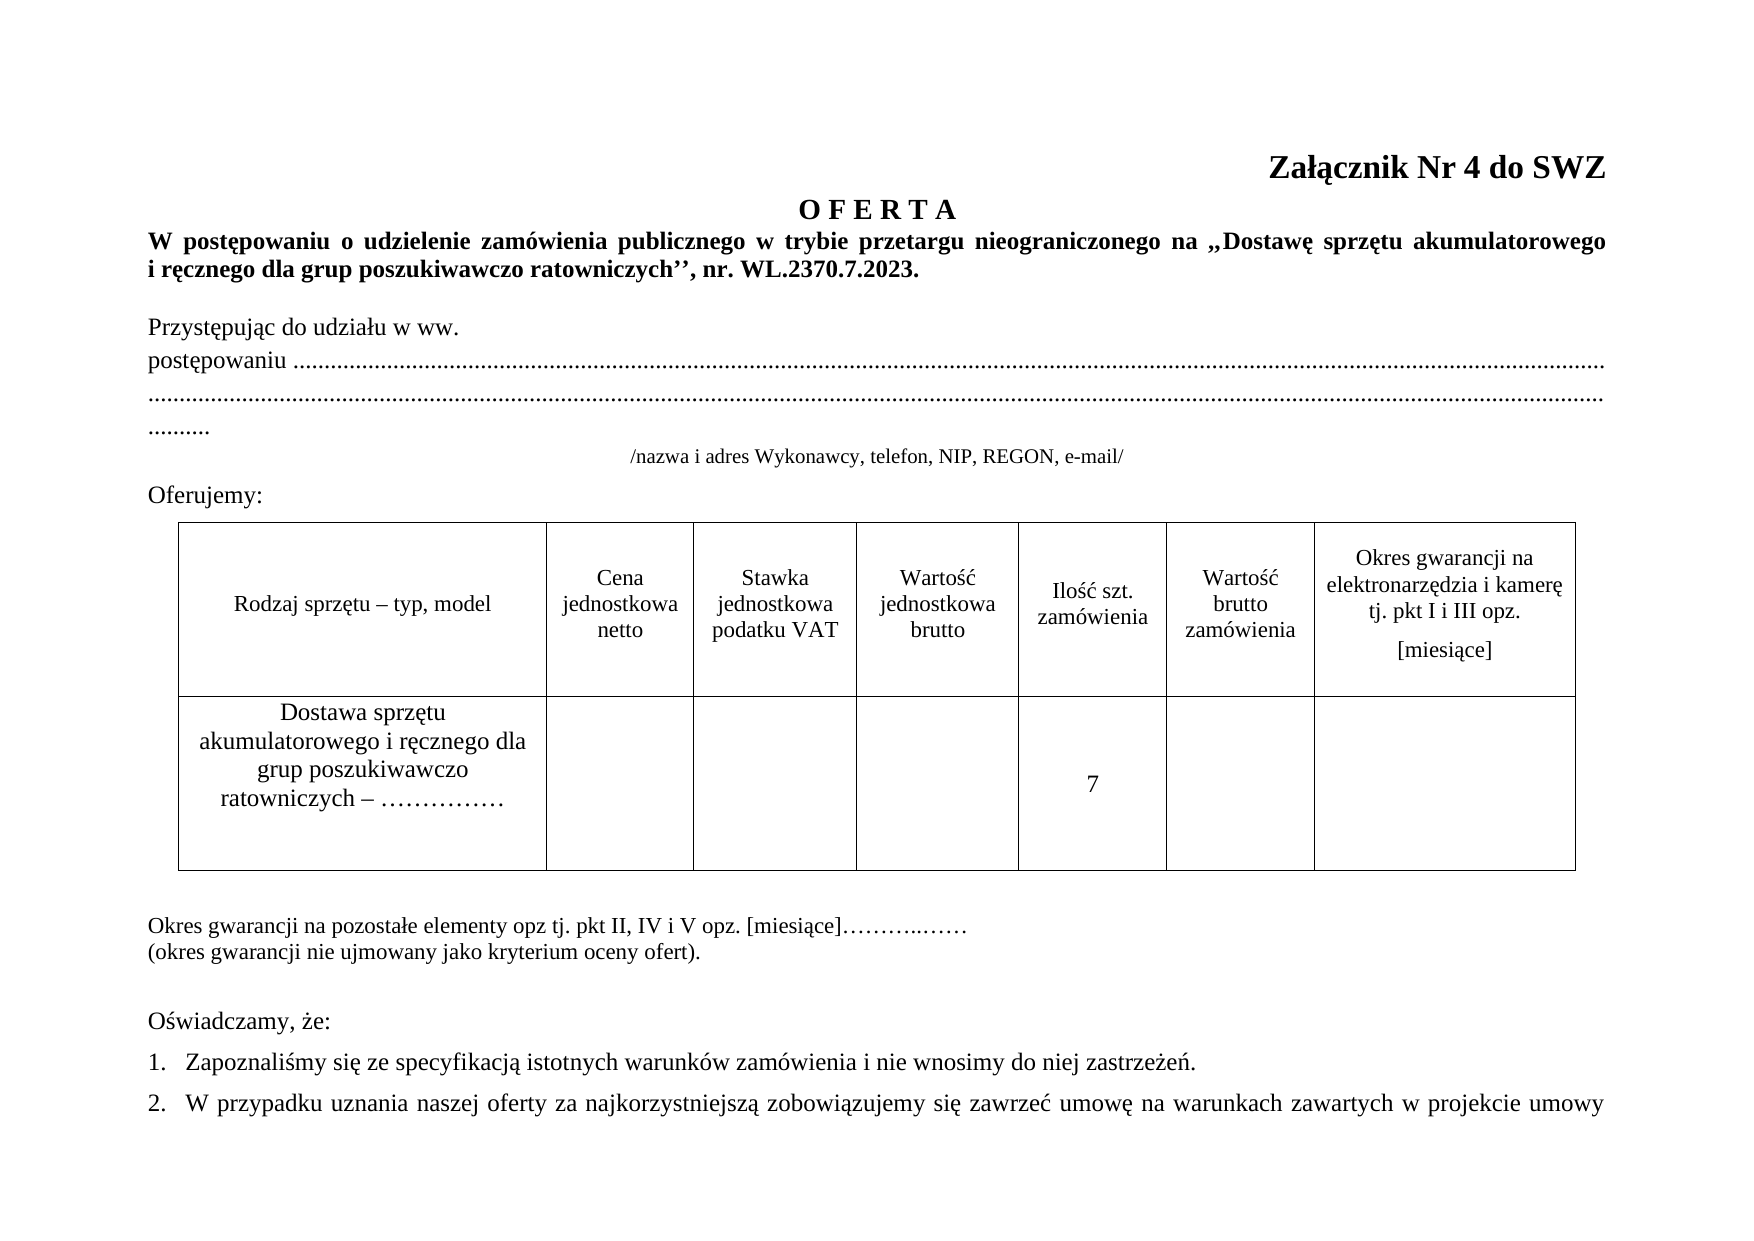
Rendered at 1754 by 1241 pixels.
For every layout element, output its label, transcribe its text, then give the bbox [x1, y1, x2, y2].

table_header Ilość szt. zamówienia [1019, 523, 1166, 696]
text Oświadczamy, że: [148, 1006, 1606, 1034]
text Okres gwarancji na pozostałe elementy opz tj. pkt II, IV i V opz. [miesiące]………..…… [148, 912, 1606, 938]
text O F E R T A [148, 192, 1606, 226]
text /nazwa i adres Wykonawcy, telefon, NIP, REGON, e-mail/ [148, 444, 1606, 468]
table_cell [857, 697, 1018, 869]
table_cell [1167, 697, 1314, 869]
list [148, 1088, 1606, 1117]
table_header Wartość brutto zamówienia [1167, 523, 1314, 696]
table_header Rodzaj sprzętu – typ, model [179, 523, 546, 696]
text W postępowaniu o udzielenie zamówienia publicznego w trybie przetargu nieograniczonego na ,,Dostawę sprzętu akumulatorowego i ręcznego dla grup poszukiwawczo ratowniczych’’, nr. WL.2370.7.2023. [148, 226, 1606, 283]
table_header Okres gwarancji na elektronarzędzia i kamerę tj. pkt I i III opz. [miesiące] [1315, 523, 1575, 696]
table_cell [547, 697, 693, 869]
table_header Stawka jednostkowa podatku VAT [694, 523, 856, 696]
text Przystępując do udziału w ww. postępowaniu ..................................................................................................................................................................................................................................................................................................................................................................................................................................................................... [148, 312, 1606, 440]
table_cell [1315, 697, 1575, 869]
list Zapoznaliśmy się ze specyfikacją istotnych warunków zamówienia i nie wnosimy do niej zastrzeżeń. [148, 1047, 1606, 1076]
table_cell Dostawa sprzętu akumulatorowego i ręcznego dla grup poszukiwawczo ratowniczych – …………… [179, 697, 546, 869]
text Załącznik Nr 4 do SWZ [723, 148, 1606, 186]
table_header Cena jednostkowa netto [547, 523, 693, 696]
text Oferujemy: [148, 481, 1606, 509]
table_cell 7 [1019, 697, 1166, 869]
table_cell [694, 697, 856, 869]
text (okres gwarancji nie ujmowany jako kryterium oceny ofert). [148, 938, 1606, 964]
table_header Wartość jednostkowa brutto [857, 523, 1018, 696]
